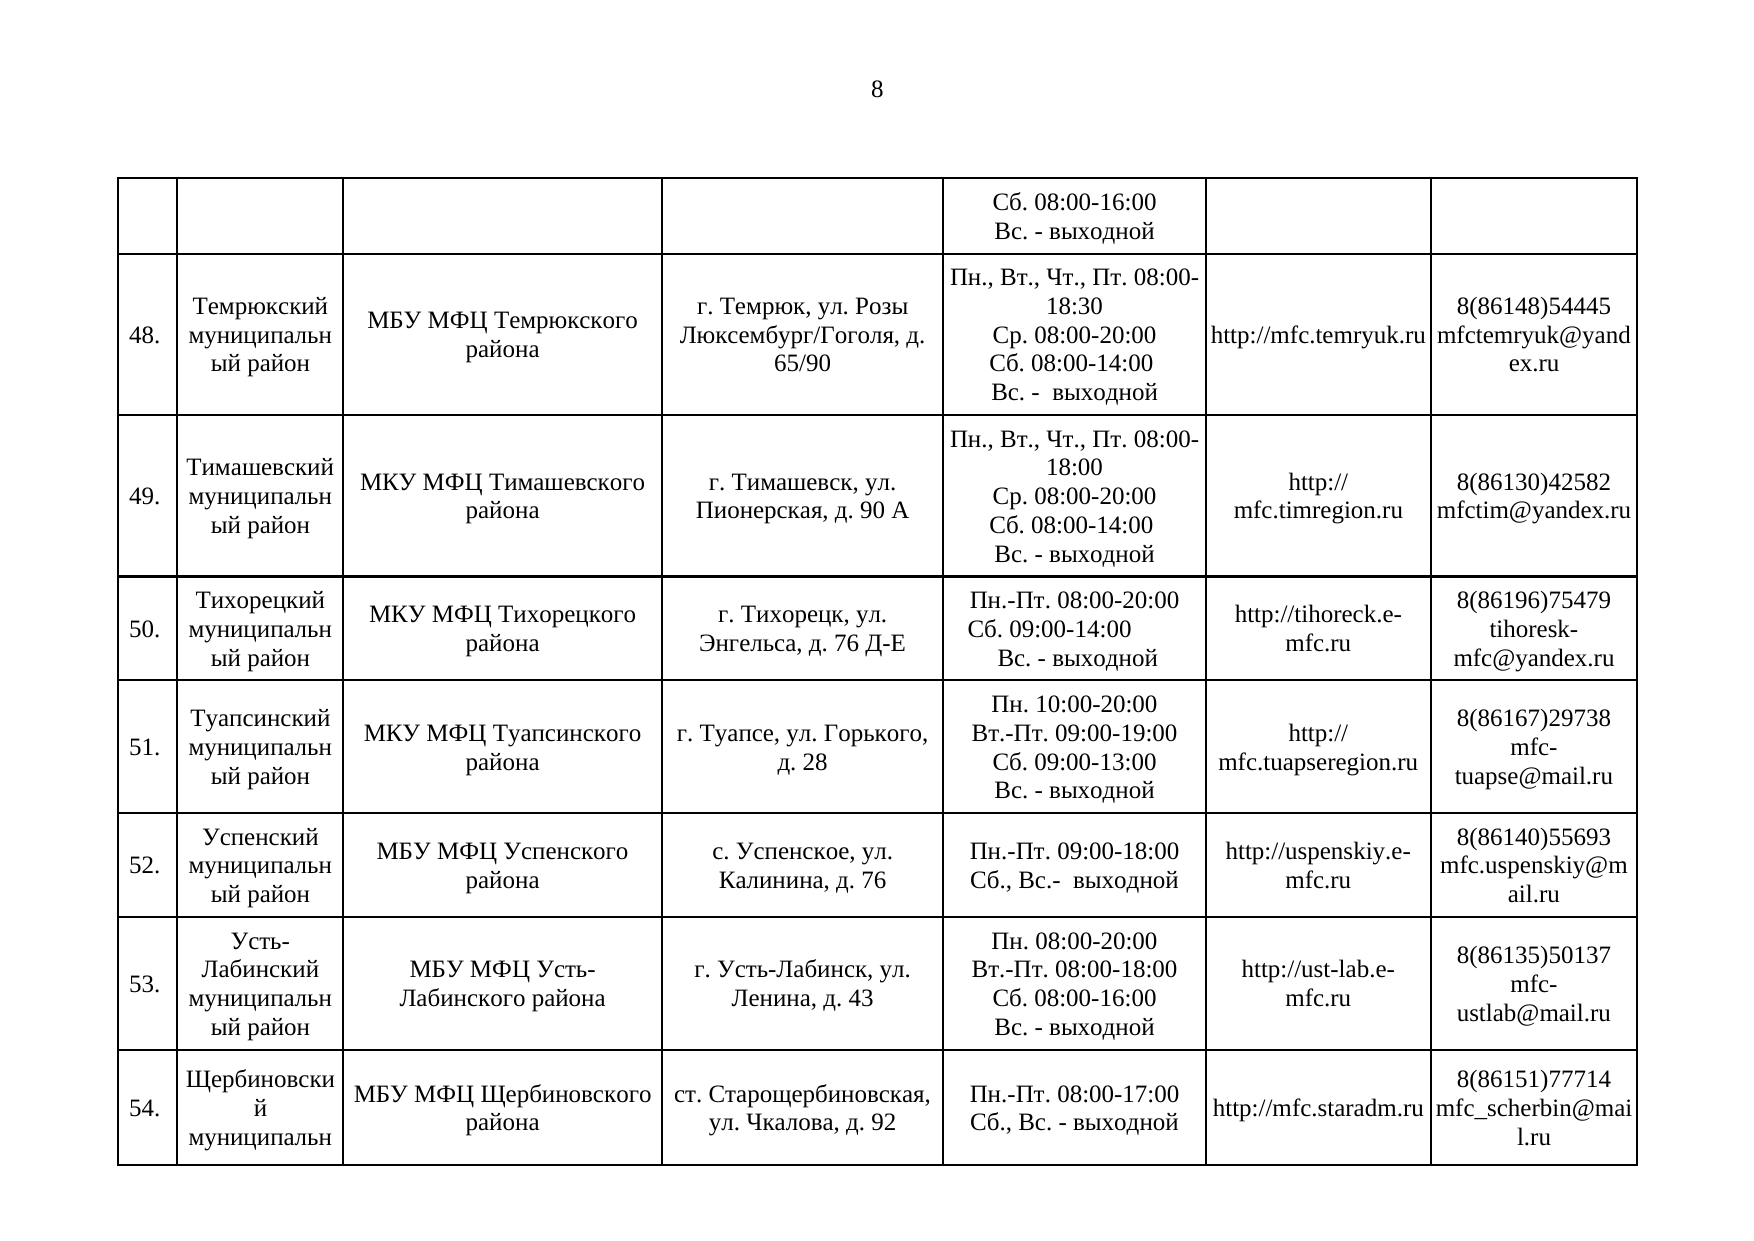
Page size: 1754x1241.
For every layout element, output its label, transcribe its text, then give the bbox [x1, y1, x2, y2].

table_cell г. Тихорецк, ул. Энгельса, д. 76 Д-Е [663, 578, 942, 679]
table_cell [344, 1051, 661, 1164]
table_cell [1432, 179, 1636, 252]
table_cell 8(86135)50137 mfc-ustlab@mail.ru [1432, 918, 1636, 1049]
table_cell 8(86148)54445 mfctemryuk@yandex.ru [1432, 255, 1636, 414]
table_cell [178, 179, 342, 252]
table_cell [1207, 179, 1430, 252]
table_cell [119, 681, 176, 812]
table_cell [1207, 1051, 1430, 1164]
table_cell [119, 255, 176, 414]
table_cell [663, 1051, 942, 1164]
table_cell Пн.-Пт. 09:00-18:00 Сб., Вс.- выходной [944, 814, 1205, 916]
table_cell [119, 416, 176, 575]
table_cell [344, 179, 661, 252]
table_cell Пн.-Пт. 08:00-20:00 Сб. 09:00-14:00 Вс. - выходной [944, 578, 1205, 679]
table_cell 8(86130)42582 mfctim@yandex.ru [1432, 416, 1636, 575]
table_cell 8(86140)55693 mfc.uspenskiy@mail.ru [1432, 814, 1636, 916]
table_cell Туапсинский муниципальный район [178, 681, 342, 812]
table_cell г. Темрюк, ул. Розы Люксембург/Гоголя, д. 65/90 [663, 255, 942, 414]
table_cell г. Усть-Лабинск, ул. Ленина, д. 43 [663, 918, 942, 1049]
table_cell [944, 1051, 1205, 1164]
table_cell Темрюкский муниципальный район [178, 255, 342, 414]
table_cell [119, 1051, 176, 1164]
table_cell МКУ МФЦ Туапсинского района [344, 681, 661, 812]
table_cell 8(86167)29738 mfc-tuapse@mail.ru [1432, 681, 1636, 812]
table_cell МБУ МФЦ Усть-Лабинского района [344, 918, 661, 1049]
table_cell МКУ МФЦ Тимашевского района [344, 416, 661, 575]
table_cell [944, 179, 1205, 252]
table_cell Пн. 10:00-20:00 Вт.-Пт. 09:00-19:00 Сб. 09:00-13:00 Вс. - выходной [944, 681, 1205, 812]
table_cell Усть-Лабинский муниципальный район [178, 918, 342, 1049]
table_cell с. Успенское, ул. Калинина, д. 76 [663, 814, 942, 916]
table_cell http://uspenskiy.e-mfc.ru [1207, 814, 1430, 916]
table_cell http://ust-lab.e-mfc.ru [1207, 918, 1430, 1049]
table_cell г. Тимашевск, ул. Пионерская, д. 90 А [663, 416, 942, 575]
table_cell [1432, 1051, 1636, 1164]
table_cell http://mfc.timregion.ru [1207, 416, 1430, 575]
table_cell http://tihoreck.e-mfc.ru [1207, 578, 1430, 679]
table_cell МБУ МФЦ Успенского района [344, 814, 661, 916]
table_cell [119, 814, 176, 916]
table_cell http://mfc.tuapseregion.ru [1207, 681, 1430, 812]
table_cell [178, 1051, 342, 1164]
table_cell Успенский муниципальный район [178, 814, 342, 916]
table_cell http://mfc.temryuk.ru [1207, 255, 1430, 414]
table_cell МКУ МФЦ Тихорецкого района [344, 578, 661, 679]
table_cell г. Туапсе, ул. Горького, д. 28 [663, 681, 942, 812]
table_cell [119, 179, 176, 252]
table_cell Пн., Вт., Чт., Пт. 08:00-18:30 Ср. 08:00-20:00 Сб. 08:00-14:00 Вс. - выходной [944, 255, 1205, 414]
table_cell 8(86196)75479 tihoresk-mfc@yandex.ru [1432, 578, 1636, 679]
table_cell Пн., Вт., Чт., Пт. 08:00-18:00 Ср. 08:00-20:00 Сб. 08:00-14:00 Вс. - выходной [944, 416, 1205, 575]
table_cell Тихорецкий муниципальный район [178, 578, 342, 679]
table_cell [119, 578, 176, 679]
table_cell Пн. 08:00-20:00 Вт.-Пт. 08:00-18:00 Сб. 08:00-16:00 Вс. - выходной [944, 918, 1205, 1049]
table_cell Тимашевский муниципальный район [178, 416, 342, 575]
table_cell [663, 179, 942, 252]
table_cell [119, 918, 176, 1049]
table_cell МБУ МФЦ Темрюкского района [344, 255, 661, 414]
